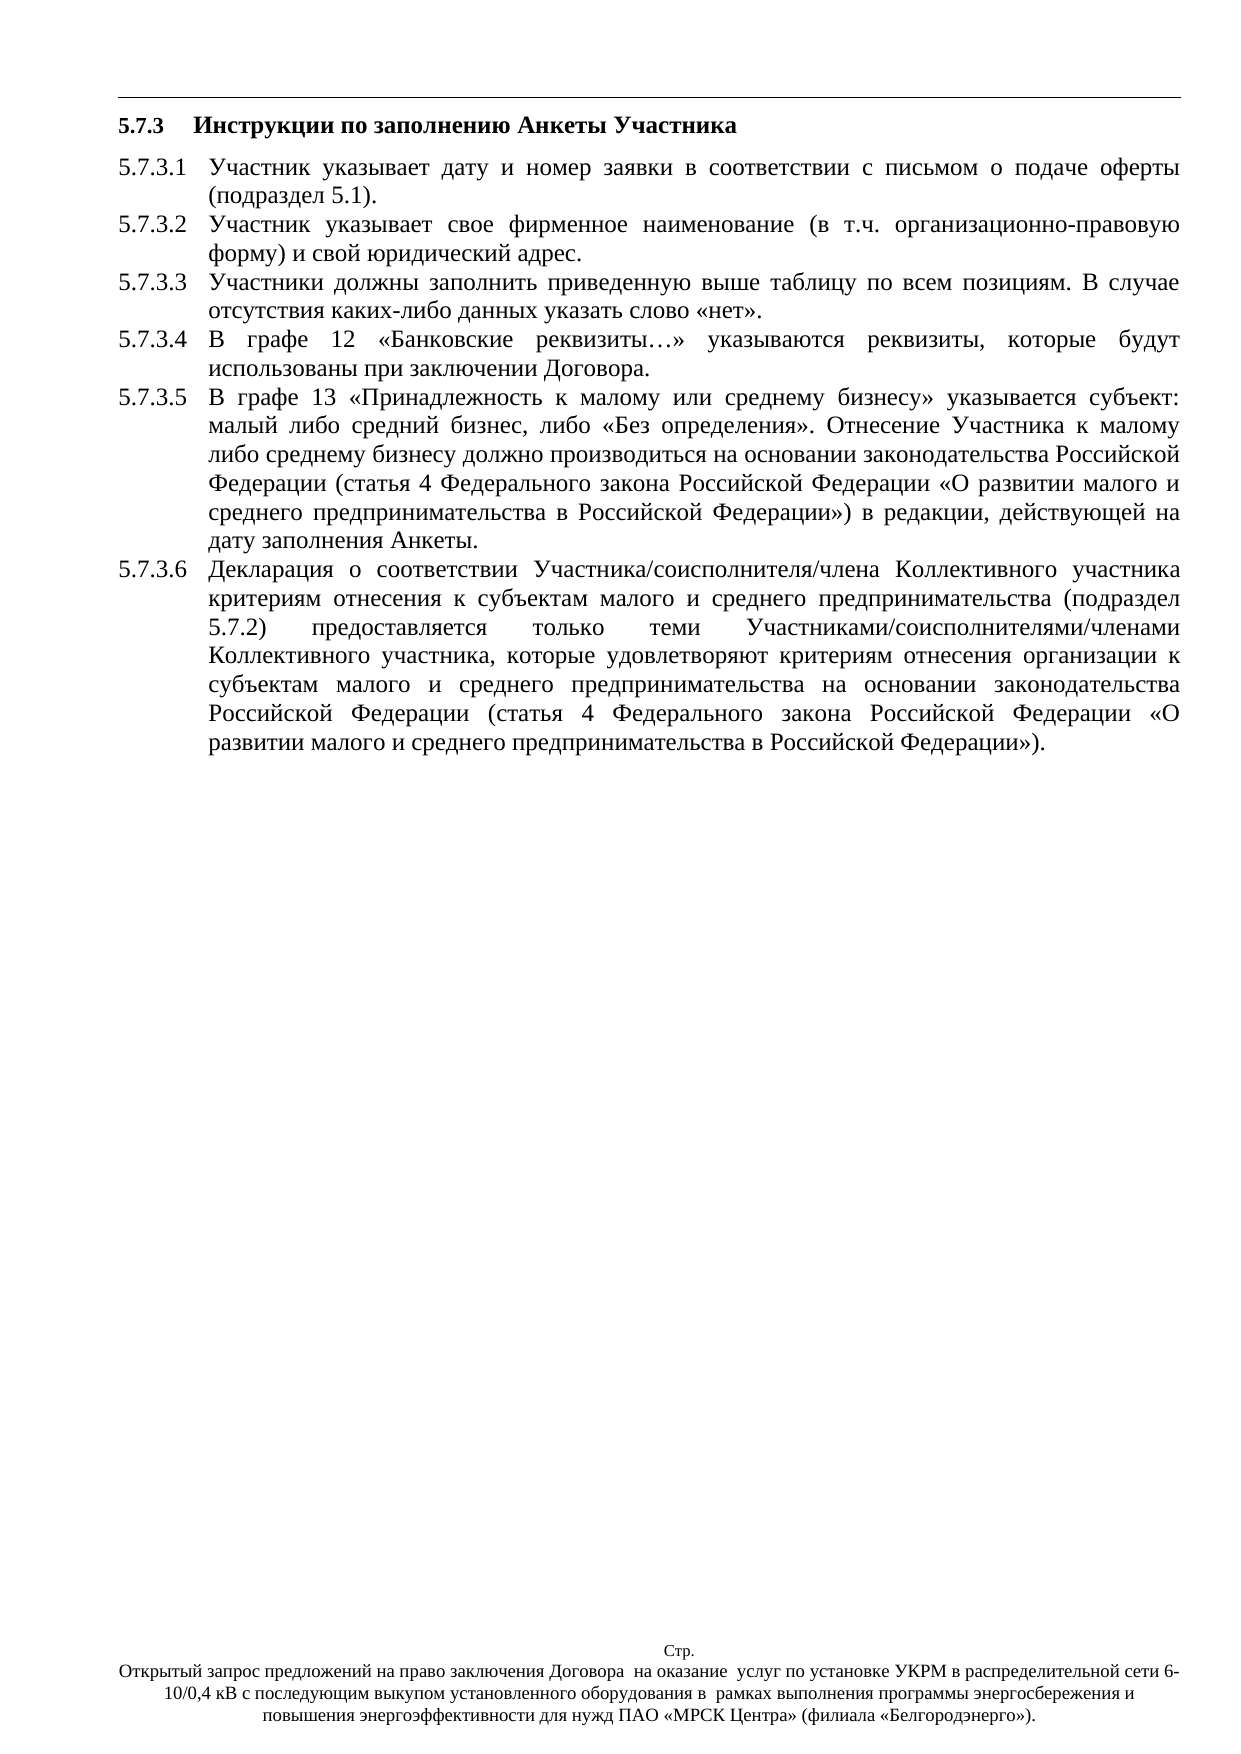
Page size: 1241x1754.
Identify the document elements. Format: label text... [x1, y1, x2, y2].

list В графе 12 «Банковские реквизиты…» указываются реквизиты, которые будут использованы при заключении Договора. [118, 324, 1181, 382]
list В графе 13 «Принадлежность к малому или среднему бизнесу» указывается субъект: малый либо средний бизнес, либо «Без определения». Отнесение Участника к малому либо среднему бизнесу должно производиться на основании законодательства Российской Федерации (статья 4 Федерального закона Российской Федерации «О развитии малого и среднего предпринимательства в Российской Федерации») в редакции, действующей на дату заполнения Анкеты. [118, 382, 1181, 554]
subtitle Инструкции по заполнению Анкеты Участника [118, 111, 1181, 139]
list Декларация о соответствии Участника/соисполнителя/члена Коллективного участника критериям отнесения к субъектам малого и среднего предпринимательства (подраздел 5.7.2) предоставляется только теми Участниками/соисполнителями/членами Коллективного участника, которые удовлетворяют критериям отнесения организации к субъектам малого и среднего предпринимательства на основании законодательства Российской Федерации (статья 4 Федерального закона Российской Федерации «О развитии малого и среднего предпринимательства в Российской Федерации»). [118, 554, 1181, 756]
list Участник указывает дату и номер заявки в соответствии с письмом о подаче оферты (подраздел 5.1). [118, 152, 1181, 209]
list Участники должны заполнить приведенную выше таблицу по всем позициям. В случае отсутствия каких-либо данных указать слово «нет». [118, 267, 1181, 324]
list Участник указывает свое фирменное наименование (в т.ч. организационно-правовую форму) и свой юридический адрес. [118, 209, 1181, 267]
